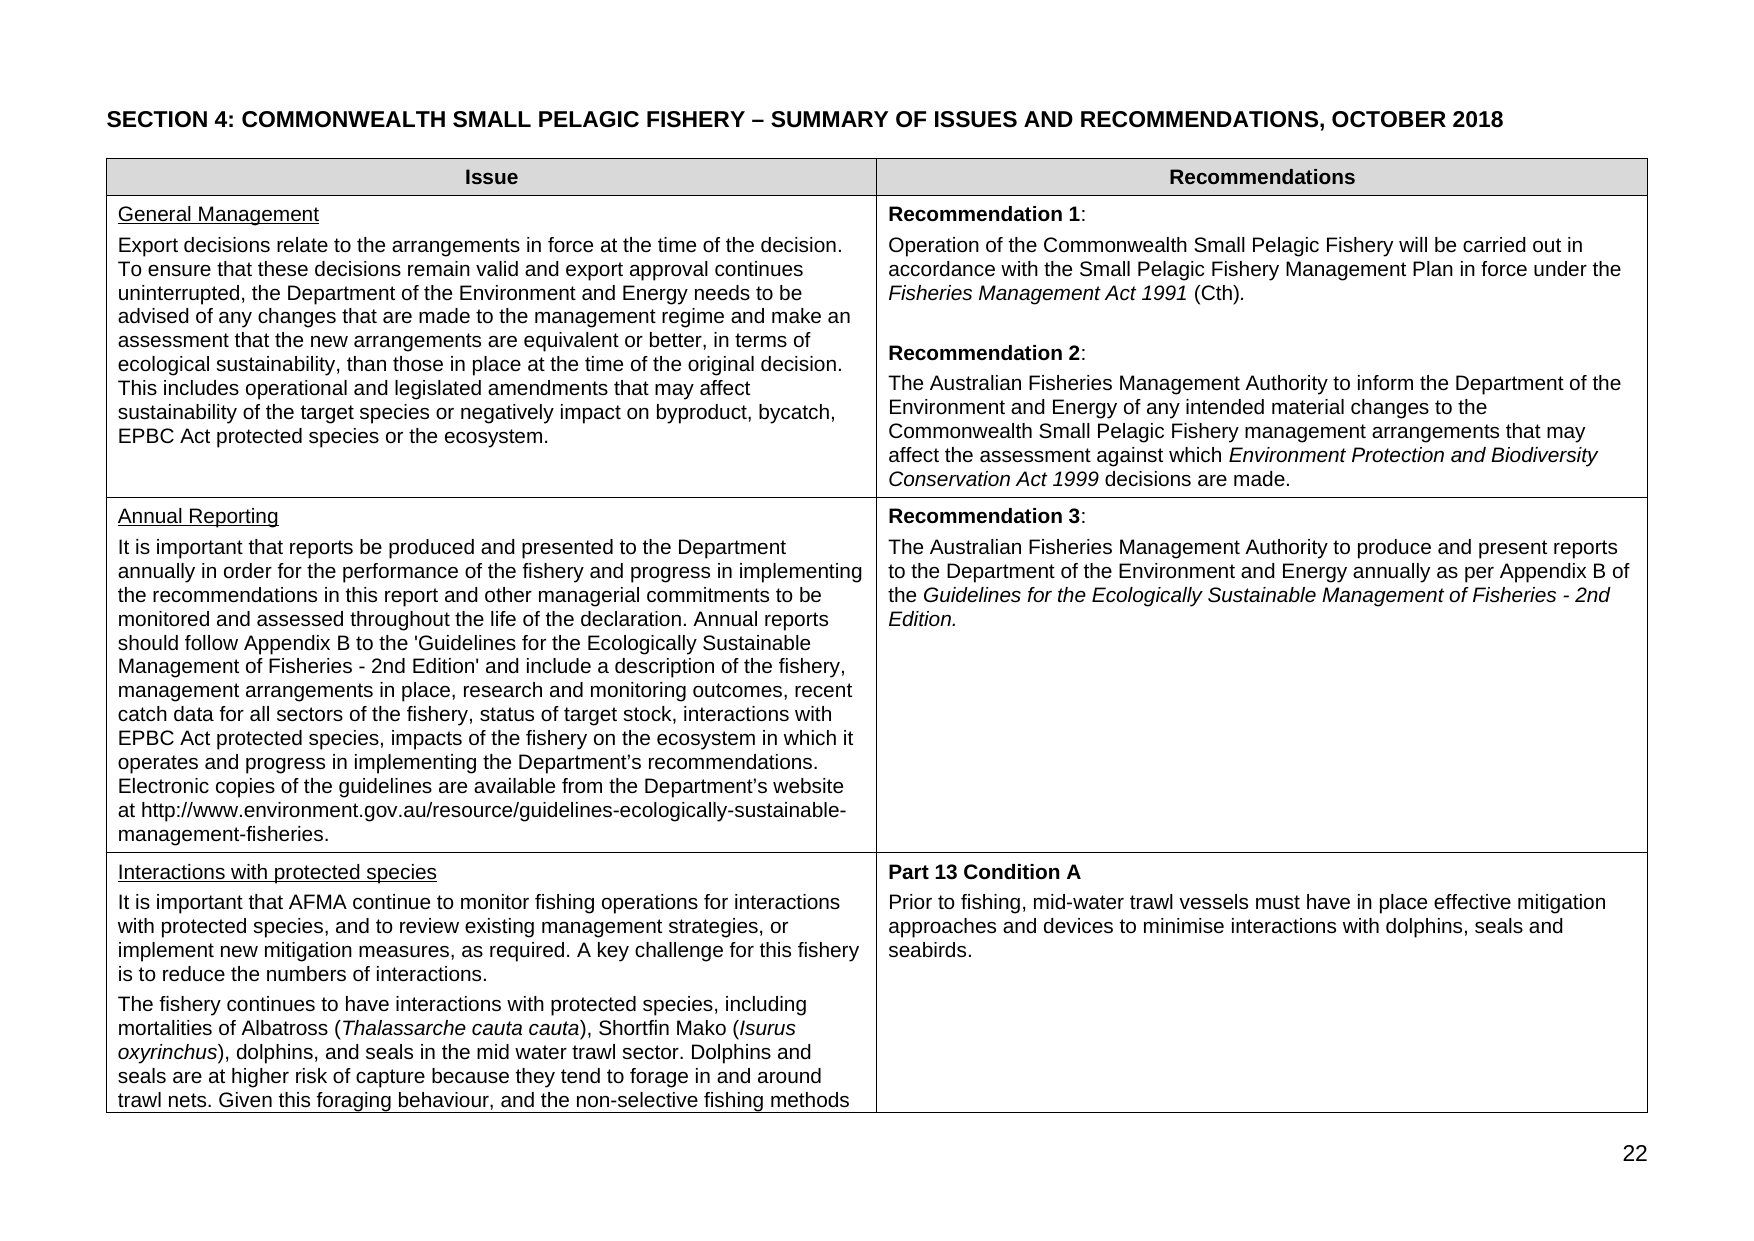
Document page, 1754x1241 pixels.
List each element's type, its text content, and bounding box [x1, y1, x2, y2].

subtitle Section 4: Commonwealth Small Pelagic Fishery – Summary of Issues and Recommendations, October 2018 [106, 106, 1648, 133]
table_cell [877, 853, 1647, 1112]
table_cell General Management Export decisions relate to the arrangements in force at the time of the decision. To ensure that these decisions remain valid and export approval continues uninterrupted, the Department of the Environment and Energy needs to be advised of any changes that are made to the management regime and make an assessment that the new arrangements are equivalent or better, in terms of ecological sustainability, than those in place at the time of the original decision. This includes operational and legislated amendments that may affect sustainability of the target species or negatively impact on byproduct, bycatch, EPBC Act protected species or the ecosystem. [107, 196, 876, 497]
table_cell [107, 853, 876, 1112]
table_header Issue [107, 159, 876, 195]
table_cell Recommendation 3: The Australian Fisheries Management Authority to produce and present reports to the Department of the Environment and Energy annually as per Appendix B of the Guidelines for the Ecologically Sustainable Management of Fisheries - 2nd Edition. [877, 498, 1647, 852]
table_header Recommendations [877, 159, 1647, 195]
table_cell Annual Reporting It is important that reports be produced and presented to the Department annually in order for the performance of the fishery and progress in implementing the recommendations in this report and other managerial commitments to be monitored and assessed throughout the life of the declaration. Annual reports should follow Appendix B to the 'Guidelines for the Ecologically Sustainable Management of Fisheries - 2nd Edition' and include a description of the fishery, management arrangements in place, research and monitoring outcomes, recent catch data for all sectors of the fishery, status of target stock, interactions with EPBC Act protected species, impacts of the fishery on the ecosystem in which it operates and progress in implementing the Department’s recommendations. Electronic copies of the guidelines are available from the Department’s website at http://www.environment.gov.au/resource/guidelines-ecologically-sustainable-management-fisheries. [107, 498, 876, 852]
table_cell Recommendation 1: Operation of the Commonwealth Small Pelagic Fishery will be carried out in accordance with the Small Pelagic Fishery Management Plan in force under the Fisheries Management Act 1991 (Cth). Recommendation 2: The Australian Fisheries Management Authority to inform the Department of the Environment and Energy of any intended material changes to the Commonwealth Small Pelagic Fishery management arrangements that may affect the assessment against which Environment Protection and Biodiversity Conservation Act 1999 decisions are made. [877, 196, 1647, 497]
